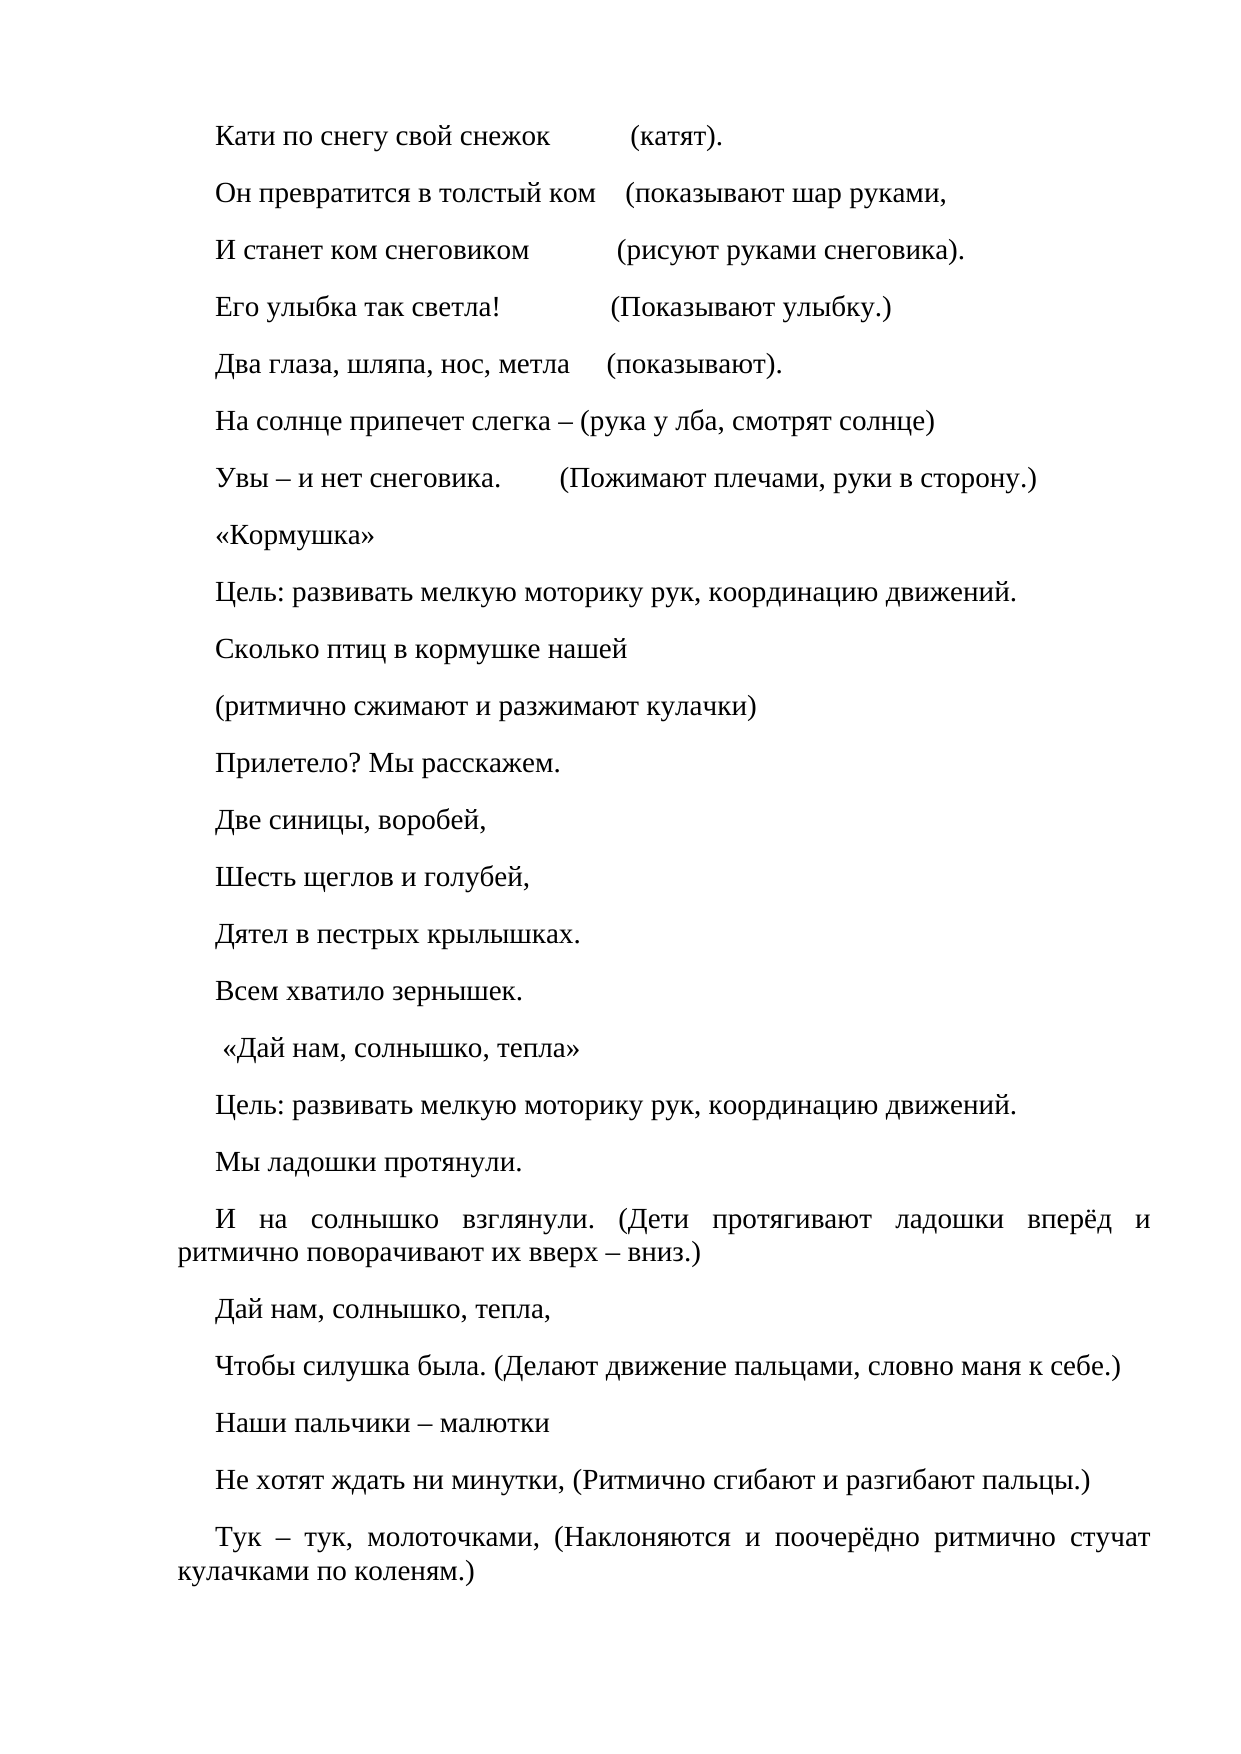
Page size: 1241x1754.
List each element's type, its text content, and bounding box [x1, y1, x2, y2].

text На солнце припечет слегка – (рука у лба, смотрят солнце) [177, 403, 1152, 437]
text Он превратится в толстый ком (показывают шар руками, [177, 175, 1152, 209]
text Чтобы силушка была. (Делают движение пальцами, словно маня к себе.) [177, 1348, 1152, 1382]
text Шесть щеглов и голубей, [177, 859, 1152, 892]
text Всем хватило зернышек. [177, 973, 1152, 1006]
text Наши пальчики – малютки [177, 1405, 1152, 1439]
text Дятел в пестрых крылышках. [177, 916, 1152, 949]
text «Дай нам, солнышко, тепла» [177, 1030, 1152, 1063]
text Кати по снегу свой снежок (катят). [177, 118, 1152, 152]
text (ритмично сжимают и разжимают кулачки) [177, 688, 1152, 721]
text Увы – и нет снеговика. (Пожимают плечами, руки в сторону.) [177, 460, 1152, 493]
text Мы ладошки протянули. [177, 1144, 1152, 1177]
text Цель: развивать мелкую моторику рук, координацию движений. [177, 574, 1152, 607]
text Два глаза, шляпа, нос, метла (показывают). [177, 346, 1152, 379]
text И станет ком снеговиком (рисуют руками снеговика). [177, 232, 1152, 266]
text Две синицы, воробей, [177, 802, 1152, 835]
text Цель: развивать мелкую моторику рук, координацию движений. [177, 1087, 1152, 1120]
text Не хотят ждать ни минутки, (Ритмично сгибают и разгибают пальцы.) [177, 1462, 1152, 1496]
text Сколько птиц в кормушке нашей [177, 631, 1152, 664]
text Дай нам, солнышко, тепла, [177, 1291, 1152, 1325]
text И на солнышко взглянули. (Дети протягивают ладошки вперёд и ритмично поворачивают их вверх – вниз.) [177, 1201, 1152, 1268]
text Прилетело? Мы расскажем. [177, 745, 1152, 778]
text Его улыбка так светла! (Показывают улыбку.) [177, 289, 1152, 323]
text Тук – тук, молоточками, (Наклоняются и поочерёдно ритмично стучат кулачками по коленям.) [177, 1519, 1152, 1586]
text «Кормушка» [177, 517, 1152, 551]
